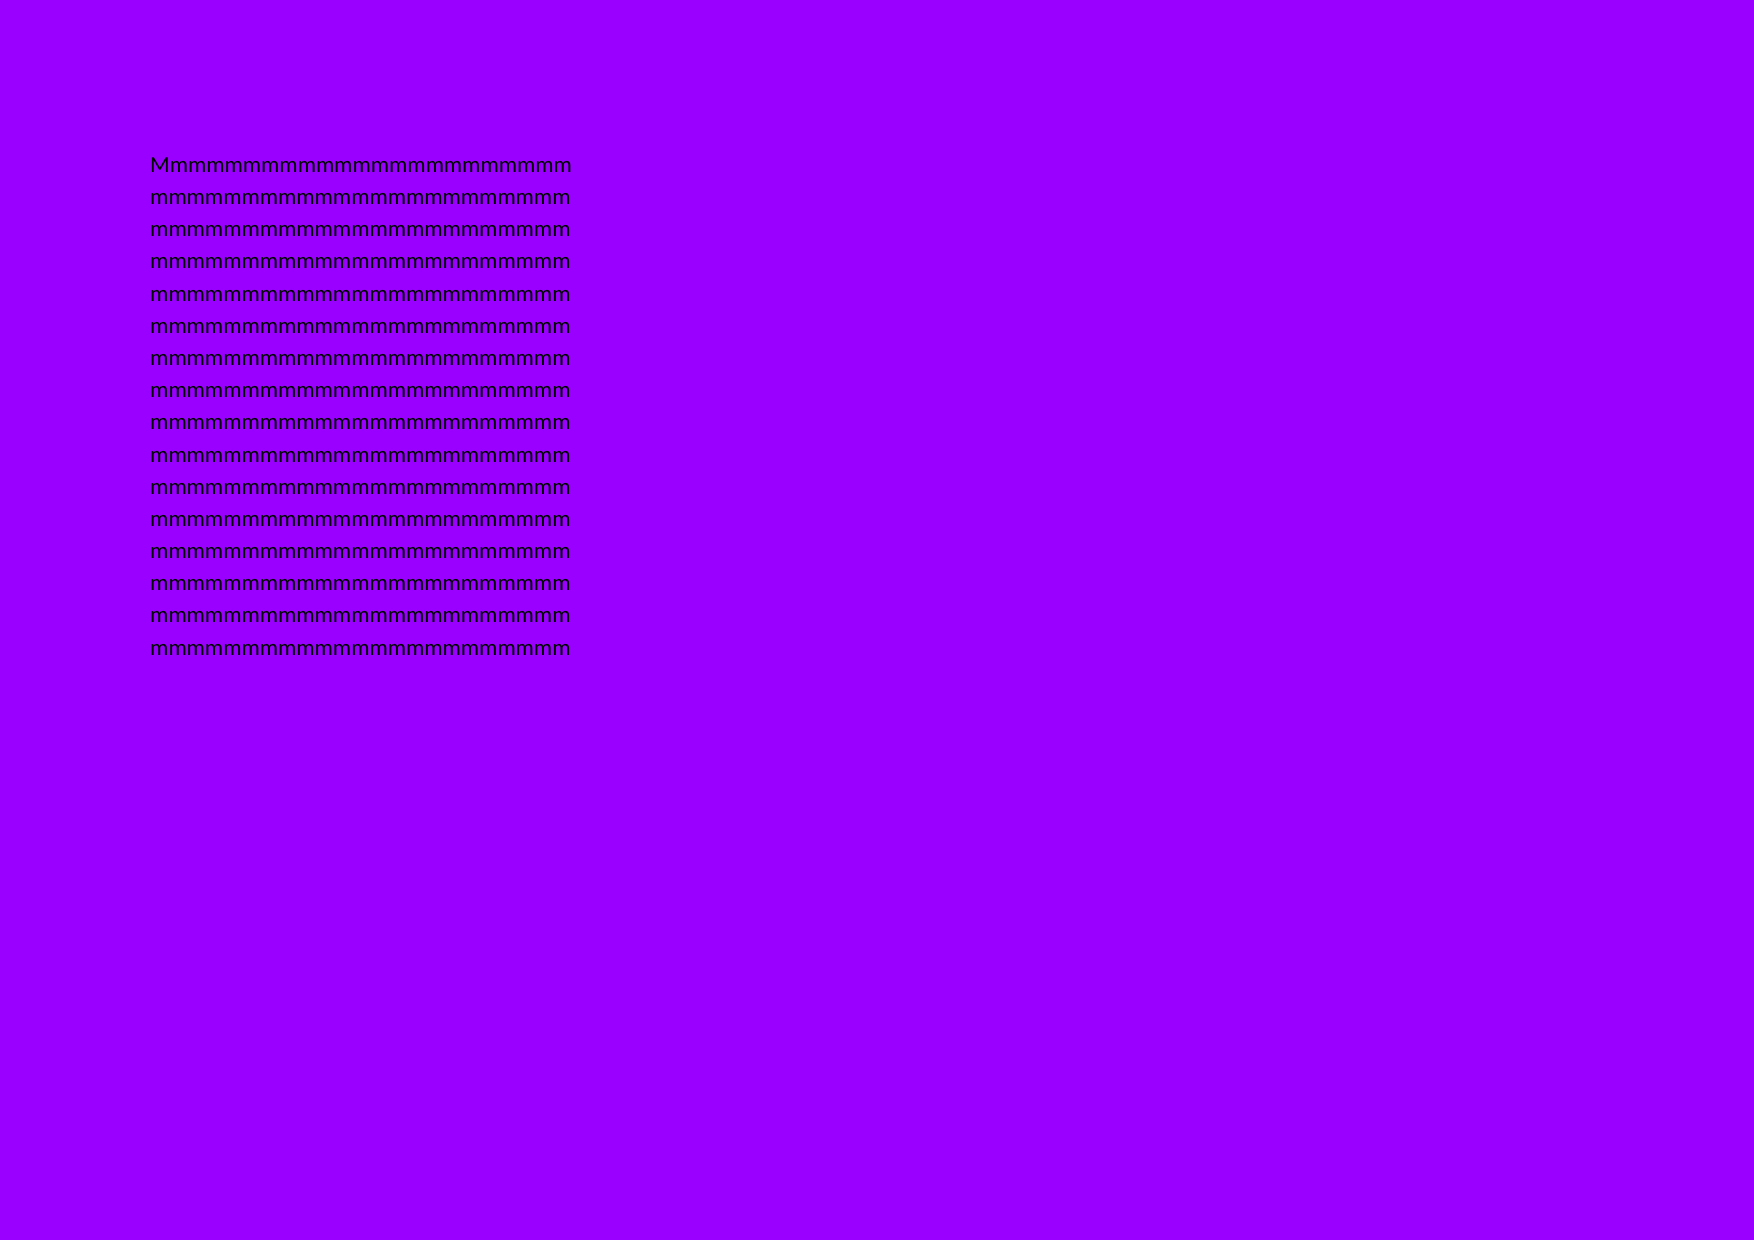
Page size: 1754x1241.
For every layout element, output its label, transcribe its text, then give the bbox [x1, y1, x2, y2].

text Mmmmmmmmmmmmmmmmmmmmmmmmmmmmmmmmmmmmmmmmmmmmmmmmmmmmmmmmmmmmmmmmmmmmmmmmmmmmmmmmmmmmmmmmmmmmmmmmmmmmmmmmmmmmmmmmmmmmmmmmmmmmmmmmmmmmmmmmmmmmmmmmmmmmmmmmmmmmmmmmmmmmmmmmmmmmmmmmmmmmmmmmmmmmmmmmmmmmmmmmmmmmmmmmmmmmmmmmmmmmmmmmmmmmmmmmmmmmmmmmmmmmmmmmmmmmmmmmmmmmmmmmmmmmmmmmmmmmmmmmmmmmmmmmmmmmmmmmmmmmmmmmmmmmmmmmmmmmmmmmmmmmmmmmmmmmmmmmmmmmmmmmmmmmmmmmmmmmmmmmmmmmmmmm [150, 150, 585, 661]
